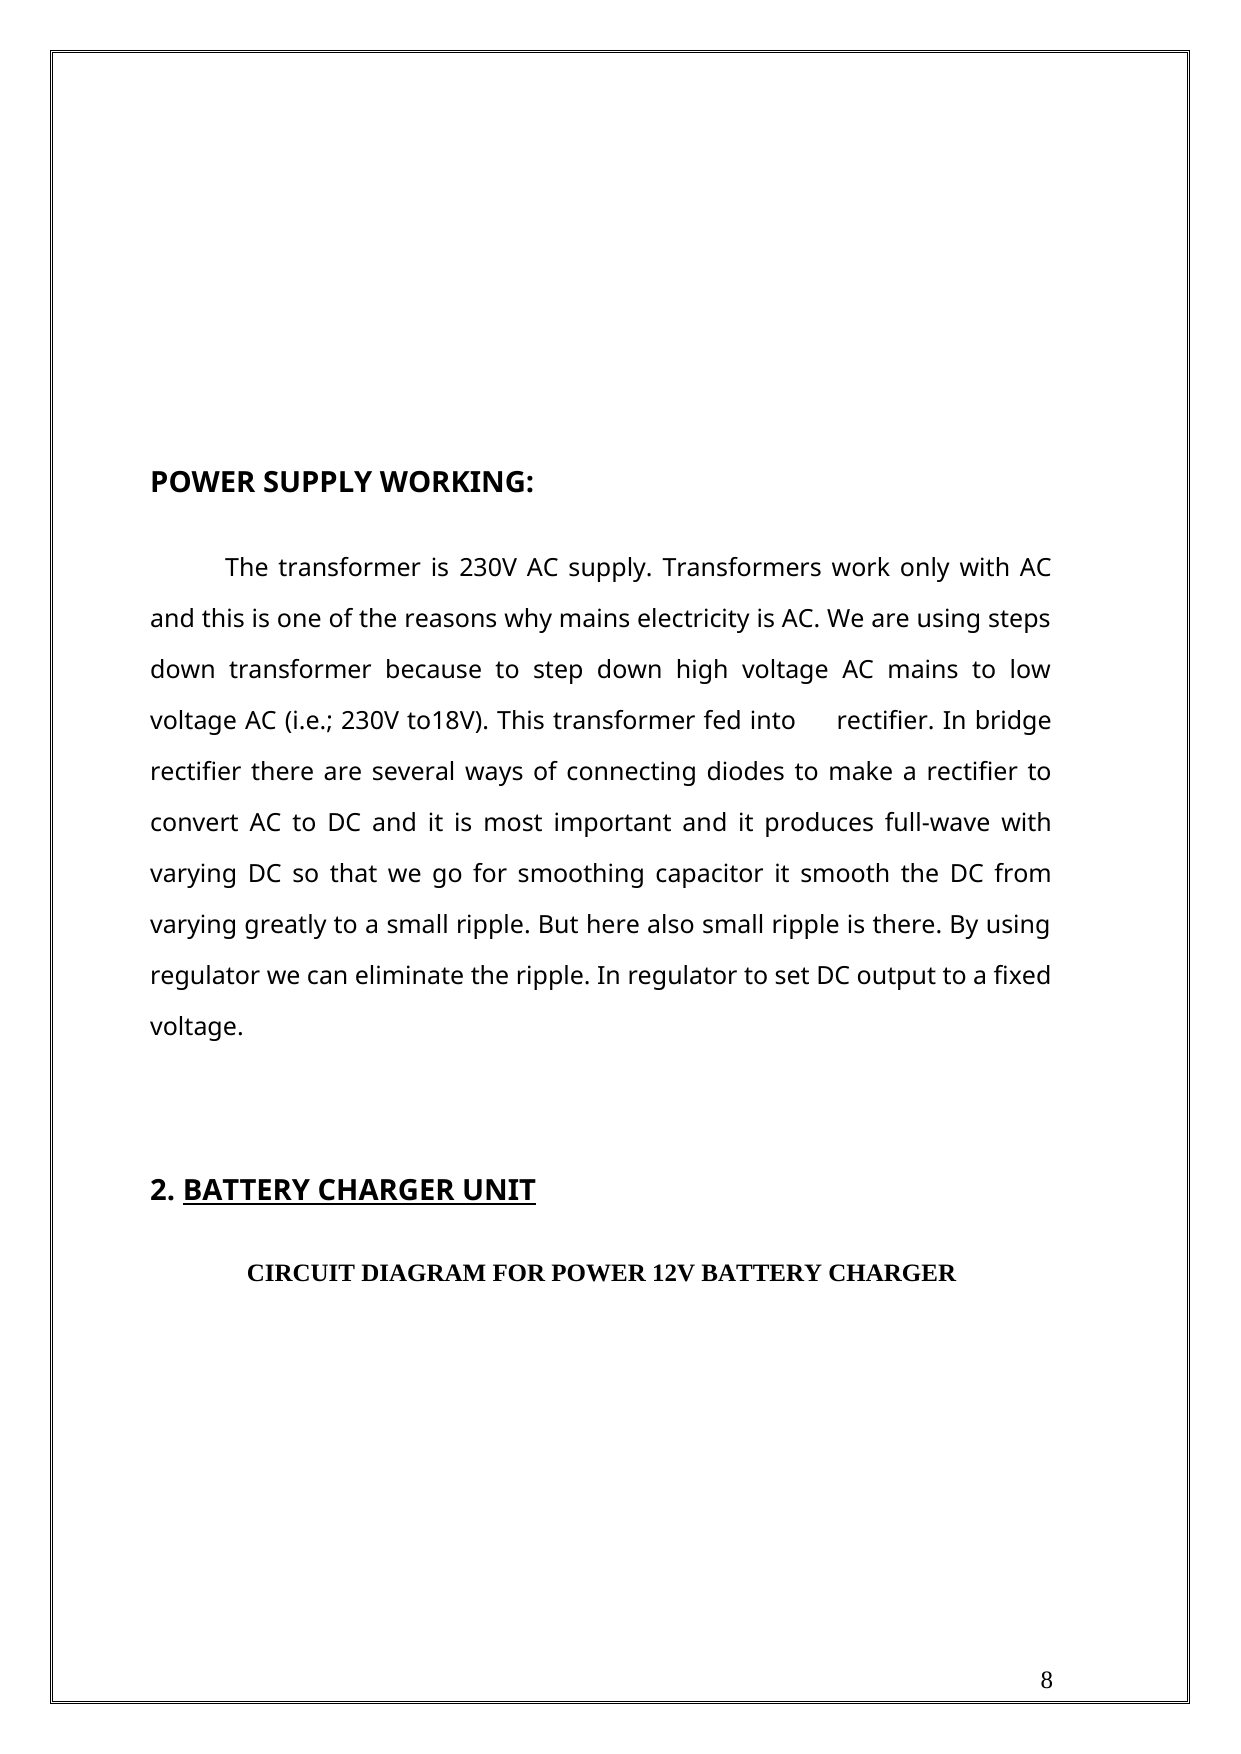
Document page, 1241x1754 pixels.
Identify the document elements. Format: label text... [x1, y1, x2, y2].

text 2. BATTERY CHARGER UNIT [150, 1169, 1053, 1209]
text POWER SUPPLY WORKING: [150, 461, 1053, 501]
text CIRCUIT DIAGRAM FOR POWER 12V BATTERY CHARGER [150, 1258, 1053, 1287]
text The transformer is 230V AC supply. Transformers work only with AC and this is one of the reasons why mains electricity is AC. We are using steps down transformer because to step down high voltage AC mains to low voltage AC (i.e.; 230V to18V). This transformer fed into rectifier. In bridge rectifier there are several ways of connecting diodes to make a rectifier to convert AC to DC and it is most important and it produces full-wave with varying DC so that we go for smoothing capacitor it smooth the DC from varying greatly to a small ripple. But here also small ripple is there. By using regulator we can eliminate the ripple. In regulator to set DC output to a fixed voltage. [150, 550, 1053, 1043]
